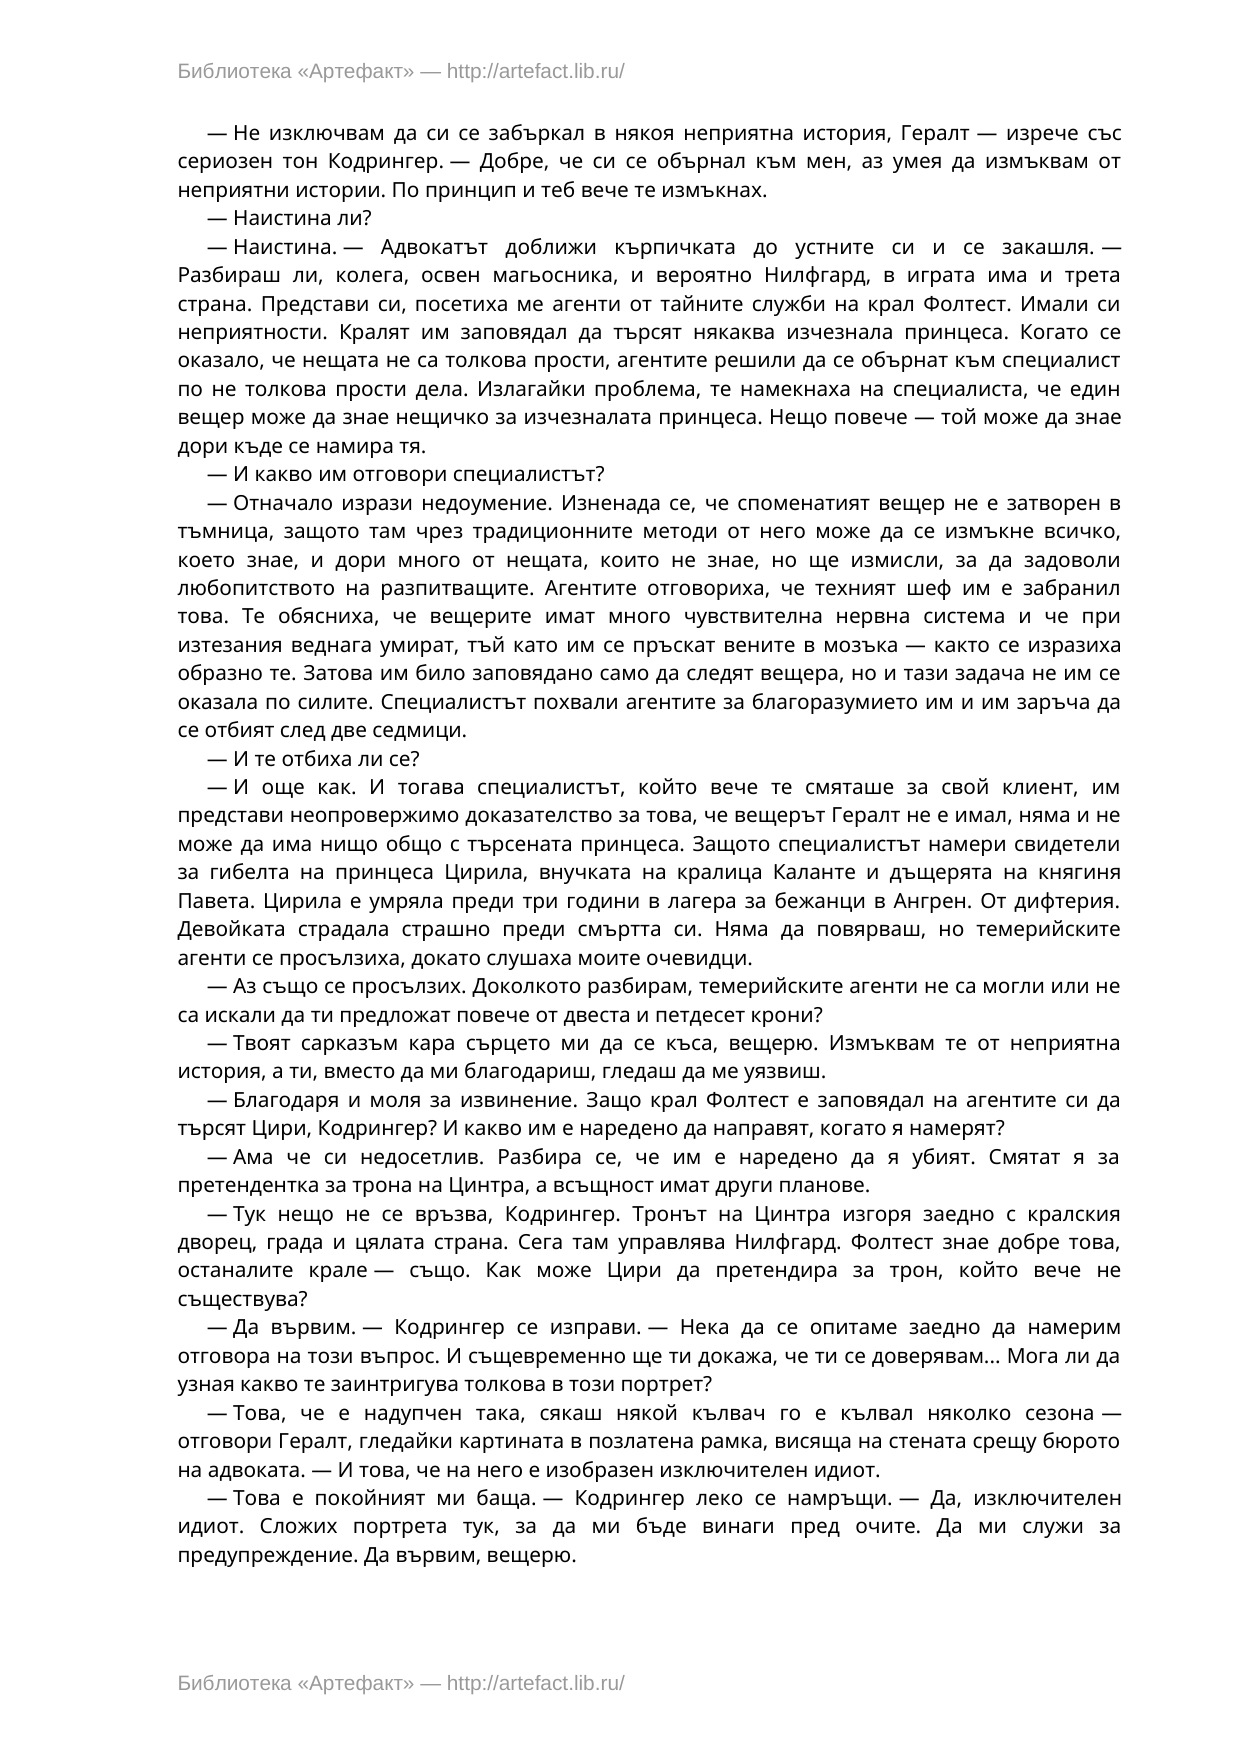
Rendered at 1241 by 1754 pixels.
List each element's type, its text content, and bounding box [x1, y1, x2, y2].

text — Ама че си недосетлив. Разбира се, че им е наредено да я убият. Смятат я за претендентка за трона на Цинтра, а всъщност имат други планове. [177, 1142, 1122, 1199]
text — Наистина ли? [177, 203, 1122, 232]
text — И какво им отговори специалистът? [177, 459, 1122, 488]
text — Това, че е надупчен така, сякаш някой кълвач го е кълвал няколко сезона — отговори Гералт, гледайки картината в позлатена рамка, висяща на стената срещу бюрото на адвоката. — И това, че на него е изобразен изключителен идиот. [177, 1398, 1122, 1483]
text — И още как. И тогава специалистът, който вече те смяташе за свой клиент, им представи неопровержимо доказателство за това, че вещерът Гералт не е имал, няма и не може да има нищо общо с търсената принцеса. Защото специалистът намери свидетели за гибелта на принцеса Цирила, внучката на кралица Каланте и дъщерята на княгиня Павета. Цирила е умряла преди три години в лагера за бежанци в Ангрен. От дифтерия. Девойката страдала страшно преди смъртта си. Няма да повярваш, но темерийските агенти се просълзиха, докато слушаха моите очевидци. [177, 772, 1122, 971]
text — Това е покойният ми баща. — Кодрингер леко се намръщи. — Да, изключителен идиот. Сложих портрета тук, за да ми бъде винаги пред очите. Да ми служи за предупреждение. Да вървим, вещерю. [177, 1483, 1122, 1568]
text — Аз също се просълзих. Доколкото разбирам, темерийските агенти не са могли или не са искали да ти предложат повече от двеста и петдесет крони? [177, 971, 1122, 1028]
text — Твоят сарказъм кара сърцето ми да се къса, вещерю. Измъквам те от неприятна история, а ти, вместо да ми благодариш, гледаш да ме уязвиш. [177, 1028, 1122, 1085]
text — Благодаря и моля за извинение. Защо крал Фолтест е заповядал на агентите си да търсят Цири, Кодрингер? И какво им е наредено да направят, когато я намерят? [177, 1085, 1122, 1142]
text — Не изключвам да си се забъркал в някоя неприятна история, Гералт — изрече със сериозен тон Кодрингер. — Добре, че си се обърнал към мен, аз умея да измъквам от неприятни истории. По принцип и теб вече те измъкнах. [177, 118, 1122, 203]
text — Наистина. — Адвокатът доближи кърпичката до устните си и се закашля. — Разбираш ли, колега, освен магьосника, и вероятно Нилфгард, в играта има и трета страна. Представи си, посетиха ме агенти от тайните служби на крал Фолтест. Имали си неприятности. Кралят им заповядал да търсят някаква изчезнала принцеса. Когато се оказало, че нещата не са толкова прости, агентите решили да се обърнат към специалист по не толкова прости дела. Излагайки проблема, те намекнаха на специалиста, че един вещер може да знае нещичко за изчезналата принцеса. Нещо повече — той може да знае дори къде се намира тя. [177, 232, 1122, 459]
text — Да вървим. — Кодрингер се изправи. — Нека да се опитаме заедно да намерим отговора на този въпрос. И същевременно ще ти докажа, че ти се доверявам... Мога ли да узная какво те заинтригува толкова в този портрет? [177, 1312, 1122, 1398]
text — Тук нещо не се връзва, Кодрингер. Тронът на Цинтра изгоря заедно с кралския дворец, града и цялата страна. Сега там управлява Нилфгард. Фолтест знае добре това, останалите крале — също. Как може Цири да претендира за трон, който вече не съществува? [177, 1199, 1122, 1312]
text — Отначало изрази недоумение. Изненада се, че споменатият вещер не е затворен в тъмница, защото там чрез традиционните методи от него може да се измъкне всичко, което знае, и дори много от нещата, които не знае, но ще измисли, за да задоволи любопитството на разпитващите. Агентите отговориха, че техният шеф им е забранил това. Те обясниха, че вещерите имат много чувствителна нервна система и че при изтезания веднага умират, тъй като им се пръскат вените в мозъка — както се изразиха образно те. Затова им било заповядано само да следят вещера, но и тази задача не им се оказала по силите. Специалистът похвали агентите за благоразумието им и им заръча да се отбият след две седмици. [177, 488, 1122, 744]
text — И те отбиха ли се? [177, 744, 1122, 772]
